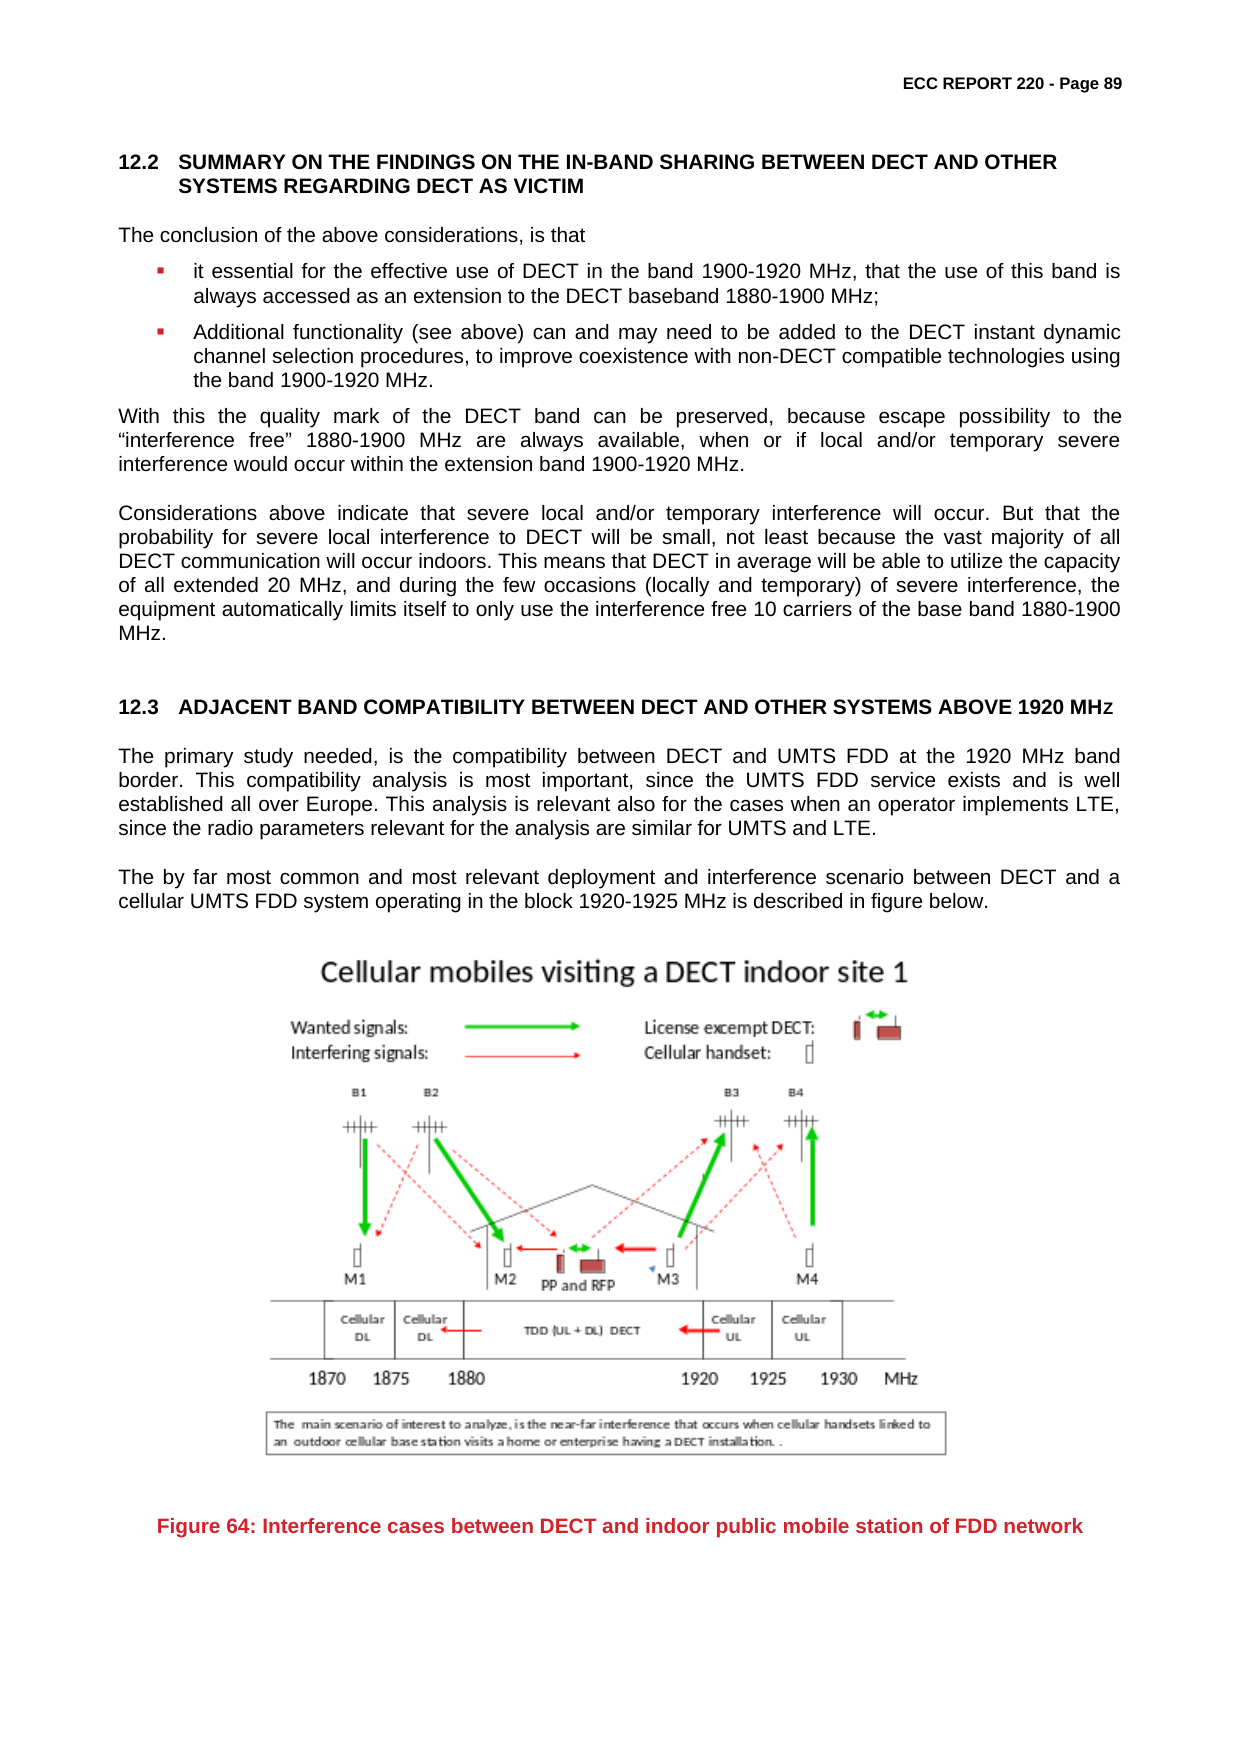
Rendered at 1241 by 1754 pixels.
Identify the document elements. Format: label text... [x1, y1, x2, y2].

text The conclusion of the above considerations, is that [118, 223, 1122, 247]
subtitle Adjacent band compatibility between DECT and other systems above 1920 MHz [118, 695, 1122, 719]
subtitle Summary on the findings on the in-band sharing between DECT and other systems regarding DECT as victim [118, 150, 1122, 198]
list it essential for the effective use of DECT in the band 1900-1920 MHz, that the use of this band is always accessed as an extension to the DECT baseband 1880-1900 MHz; [156, 259, 1122, 307]
text Considerations above indicate that severe local and/or temporary interference will occur. But that the probability for severe local interference to DECT will be small, not least because the vast majority of all DECT communication will occur indoors. This means that DECT in average will be able to utilize the capacity of all extended 20 MHz, and during the few occasions (locally and temporary) of severe interference, the equipment automatically limits itself to only use the interference free 10 carriers of the base band 1880-1900 MHz. [118, 501, 1122, 645]
text Figure 64: Interference cases between DECT and indoor public mobile station of FDD network [118, 1514, 1122, 1538]
text The primary study needed, is the compatibility between DECT and UMTS FDD at the 1920 MHz band border. This compatibility analysis is most important, since the UMTS FDD service exists and is well established all over Europe. This analysis is relevant also for the cases when an operator implements LTE, since the radio parameters relevant for the analysis are similar for UMTS and LTE. [118, 744, 1122, 840]
text With this the quality mark of the DECT band can be preserved, because escape possibility to the “interference free” 1880-1900 MHz are always available, when or if local and/or temporary severe interference would occur within the extension band 1900-1920 MHz. [118, 404, 1122, 476]
list Additional functionality (see above) can and may need to be added to the DECT instant dynamic channel selection procedures, to improve coexistence with non-DECT compatible technologies using the band 1900-1920 MHz. [156, 320, 1122, 392]
text The by far most common and most relevant deployment and interference scenario between DECT and a cellular UMTS FDD system operating in the block 1920-1925 MHz is described in figure below. [118, 865, 1122, 913]
